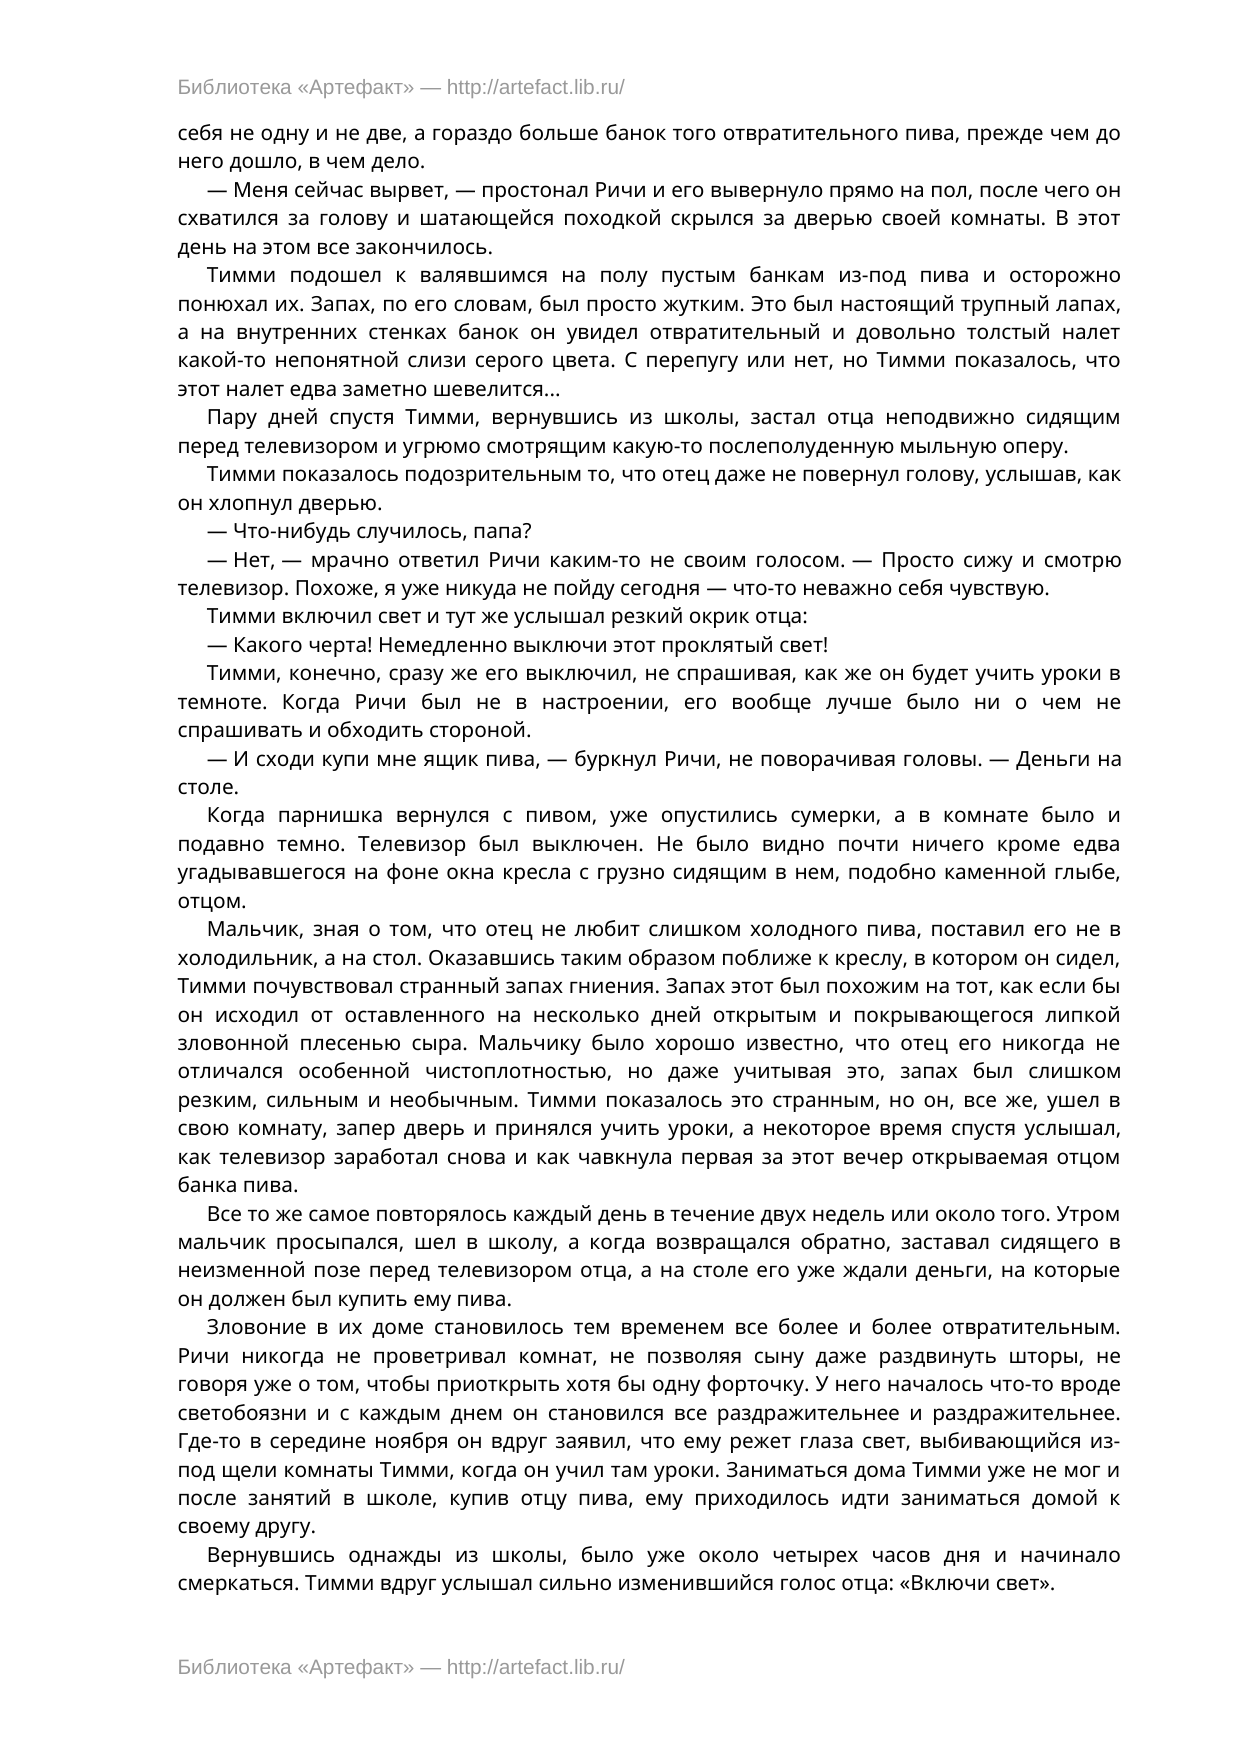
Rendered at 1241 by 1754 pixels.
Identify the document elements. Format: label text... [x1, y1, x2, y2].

text — Какого черта! Немедленно выключи этот проклятый свет! [177, 630, 1122, 658]
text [177, 118, 1122, 175]
text Тимми подошел к валявшимся на полу пустым банкам из-под пива и осторожно понюхал их. Запах, по его словам, был просто жутким. Это был настоящий трупный лапах, а на внутренних стенках банок он увидел отвратительный и довольно толстый налет какой-то непонятной слизи серого цвета. С перепугу или нет, но Тимми показалось, что этот налет едва заметно шевелится... [177, 260, 1122, 402]
text Тимми показалось подозрительным то, что отец даже не повернул голову, услышав, как он хлопнул дверью. [177, 459, 1122, 516]
text Все то же самое повторялось каждый день в течение двух недель или около того. Утром мальчик просыпался, шел в школу, а когда возвращался обратно, заставал сидящего в неизменной позе перед телевизором отца, а на столе его уже ждали деньги, на которые он должен был купить ему пива. [177, 1199, 1122, 1312]
text Тимми, конечно, сразу же его выключил, не спрашивая, как же он будет учить уроки в темноте. Когда Ричи был не в настроении, его вообще лучше было ни о чем не спрашивать и обходить стороной. [177, 658, 1122, 744]
text Когда парнишка вернулся с пивом, уже опустились сумерки, а в комнате было и подавно темно. Телевизор был выключен. Не было видно почти ничего кроме едва угадывавшегося на фоне окна кресла с грузно сидящим в нем, подобно каменной глыбе, отцом. [177, 801, 1122, 914]
text Вернувшись однажды из школы, было уже около четырех часов дня и начинало смеркаться. Тимми вдруг услышал сильно изменившийся голос отца: «Включи свет». [177, 1540, 1122, 1597]
text Пару дней спустя Тимми, вернувшись из школы, застал отца неподвижно сидящим перед телевизором и угрюмо смотрящим какую-то послеполуденную мыльную оперу. [177, 402, 1122, 459]
text Зловоние в их доме становилось тем временем все более и более отвратительным. Ричи никогда не проветривал комнат, не позволяя сыну даже раздвинуть шторы, не говоря уже о том, чтобы приоткрыть хотя бы одну форточку. У него началось что-то вроде светобоязни и с каждым днем он становился все раздражительнее и раздражительнее. Где-то в середине ноября он вдруг заявил, что ему режет глаза свет, выбивающийся из-под щели комнаты Тимми, когда он учил там уроки. Заниматься дома Тимми уже не мог и после занятий в школе, купив отцу пива, ему приходилось идти заниматься домой к своему другу. [177, 1312, 1122, 1540]
text Мальчик, зная о том, что отец не любит слишком холодного пива, поставил его не в холодильник, а на стол. Оказавшись таким образом поближе к креслу, в котором он сидел, Тимми почувствовал странный запах гниения. Запах этот был похожим на тот, как если бы он исходил от оставленного на несколько дней открытым и покрывающегося липкой зловонной плесенью сыра. Мальчику было хорошо известно, что отец его никогда не отличался особенной чистоплотностью, но даже учитывая это, запах был слишком резким, сильным и необычным. Тимми показалось это странным, но он, все же, ушел в свою комнату, запер дверь и принялся учить уроки, а некоторое время спустя услышал, как телевизор заработал снова и как чавкнула первая за этот вечер открываемая отцом банка пива. [177, 914, 1122, 1199]
text — И сходи купи мне ящик пива, — буркнул Ричи, не поворачивая головы. — Деньги на столе. [177, 744, 1122, 801]
text Тимми включил свет и тут же услышал резкий окрик отца: [177, 602, 1122, 630]
text — Нет, — мрачно ответил Ричи каким-то не своим голосом. — Просто сижу и смотрю телевизор. Похоже, я уже никуда не пойду сегодня — что-то неважно себя чувствую. [177, 545, 1122, 602]
text — Меня сейчас вырвет, — простонал Ричи и его вывернуло прямо на пол, после чего он схватился за голову и шатающейся походкой скрылся за дверью своей комнаты. В этот день на этом все закончилось. [177, 175, 1122, 260]
text — Что-нибудь случилось, папа? [177, 516, 1122, 545]
